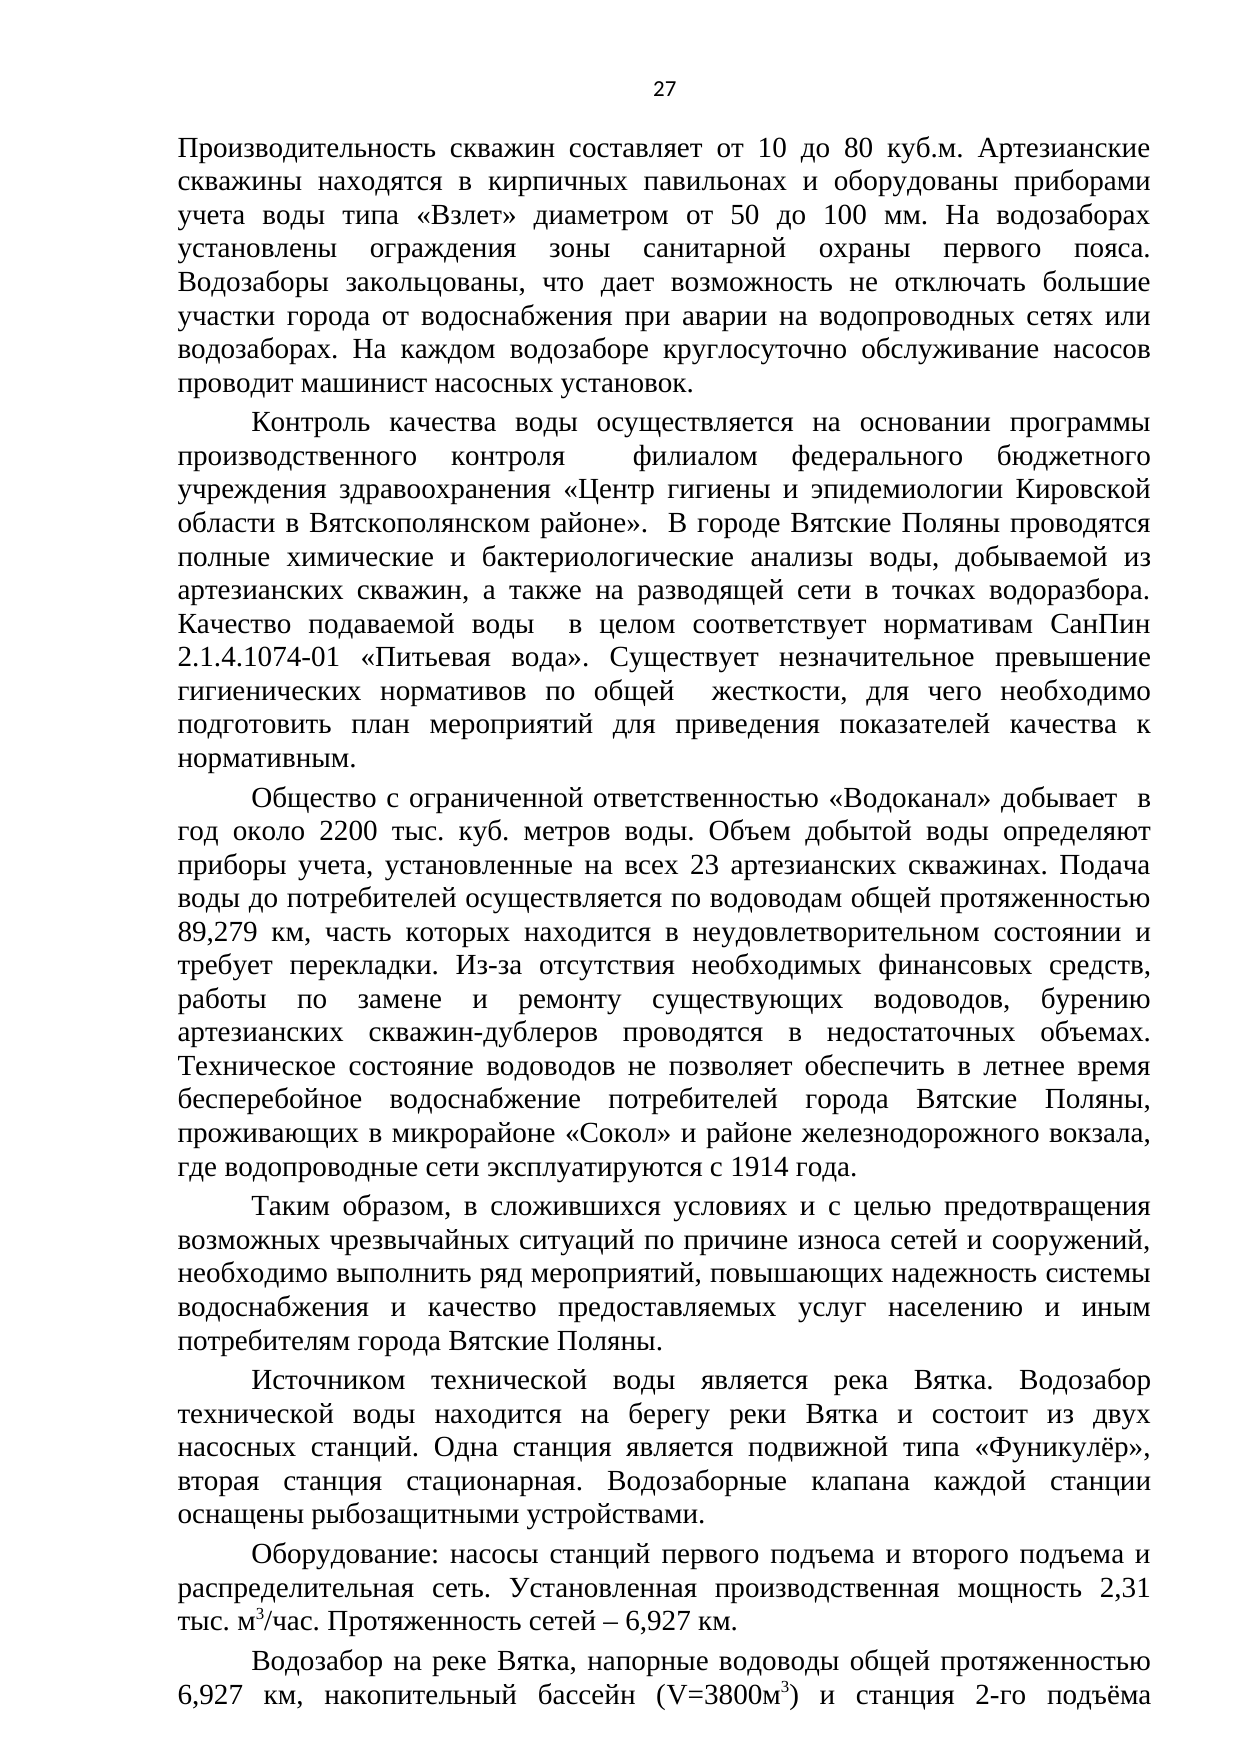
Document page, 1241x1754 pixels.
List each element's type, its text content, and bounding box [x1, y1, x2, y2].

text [177, 130, 1152, 398]
text Таким образом, в сложившихся условиях и с целью предотвращения возможных чрезвычайных ситуаций по причине износа сетей и сооружений, необходимо выполнить ряд мероприятий, повышающих надежность системы водоснабжения и качество предоставляемых услуг населению и иным потребителям города Вятские Поляны. [177, 1188, 1152, 1356]
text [177, 1643, 1152, 1710]
text Оборудование: насосы станций первого подъема и второго подъема и распределительная сеть. Установленная производственная мощность 2,31 тыс. м3/час. Протяженность сетей – 6,927 км. [177, 1536, 1152, 1637]
text Источником технической воды является река Вятка. Водозабор технической воды находится на берегу реки Вятка и состоит из двух насосных станций. Одна станция является подвижной типа «Фуникулёр», вторая станция стационарная. Водозаборные клапана каждой станции оснащены рыбозащитными устройствами. [177, 1362, 1152, 1530]
text Контроль качества воды осуществляется на основании программы производственного контроля филиалом федерального бюджетного учреждения здравоохранения «Центр гигиены и эпидемиологии Кировской области в Вятскополянском районе». В городе Вятские Поляны проводятся полные химические и бактериологические анализы воды, добываемой из артезианских скважин, а также на разводящей сети в точках водоразбора. Качество подаваемой воды в целом соответствует нормативам СанПин 2.1.4.1074-01 «Питьевая вода». Существует незначительное превышение гигиенических нормативов по общей жесткости, для чего необходимо подготовить план мероприятий для приведения показателей качества к нормативным. [177, 404, 1152, 773]
text Общество с ограниченной ответственностью «Водоканал» добывает в год около 2200 тыс. куб. метров воды. Объем добытой воды определяют приборы учета, установленные на всех 23 артезианских скважинах. Подача воды до потребителей осуществляется по водоводам общей протяженностью 89,279 км, часть которых находится в неудовлетворительном состоянии и требует перекладки. Из-за отсутствия необходимых финансовых средств, работы по замене и ремонту существующих водоводов, бурению артезианских скважин-дублеров проводятся в недостаточных объемах. Техническое состояние водоводов не позволяет обеспечить в летнее время бесперебойное водоснабжение потребителей города Вятские Поляны, проживающих в микрорайоне «Сокол» и районе железнодорожного вокзала, где водопроводные сети эксплуатируются с 1914 года. [177, 780, 1152, 1182]
